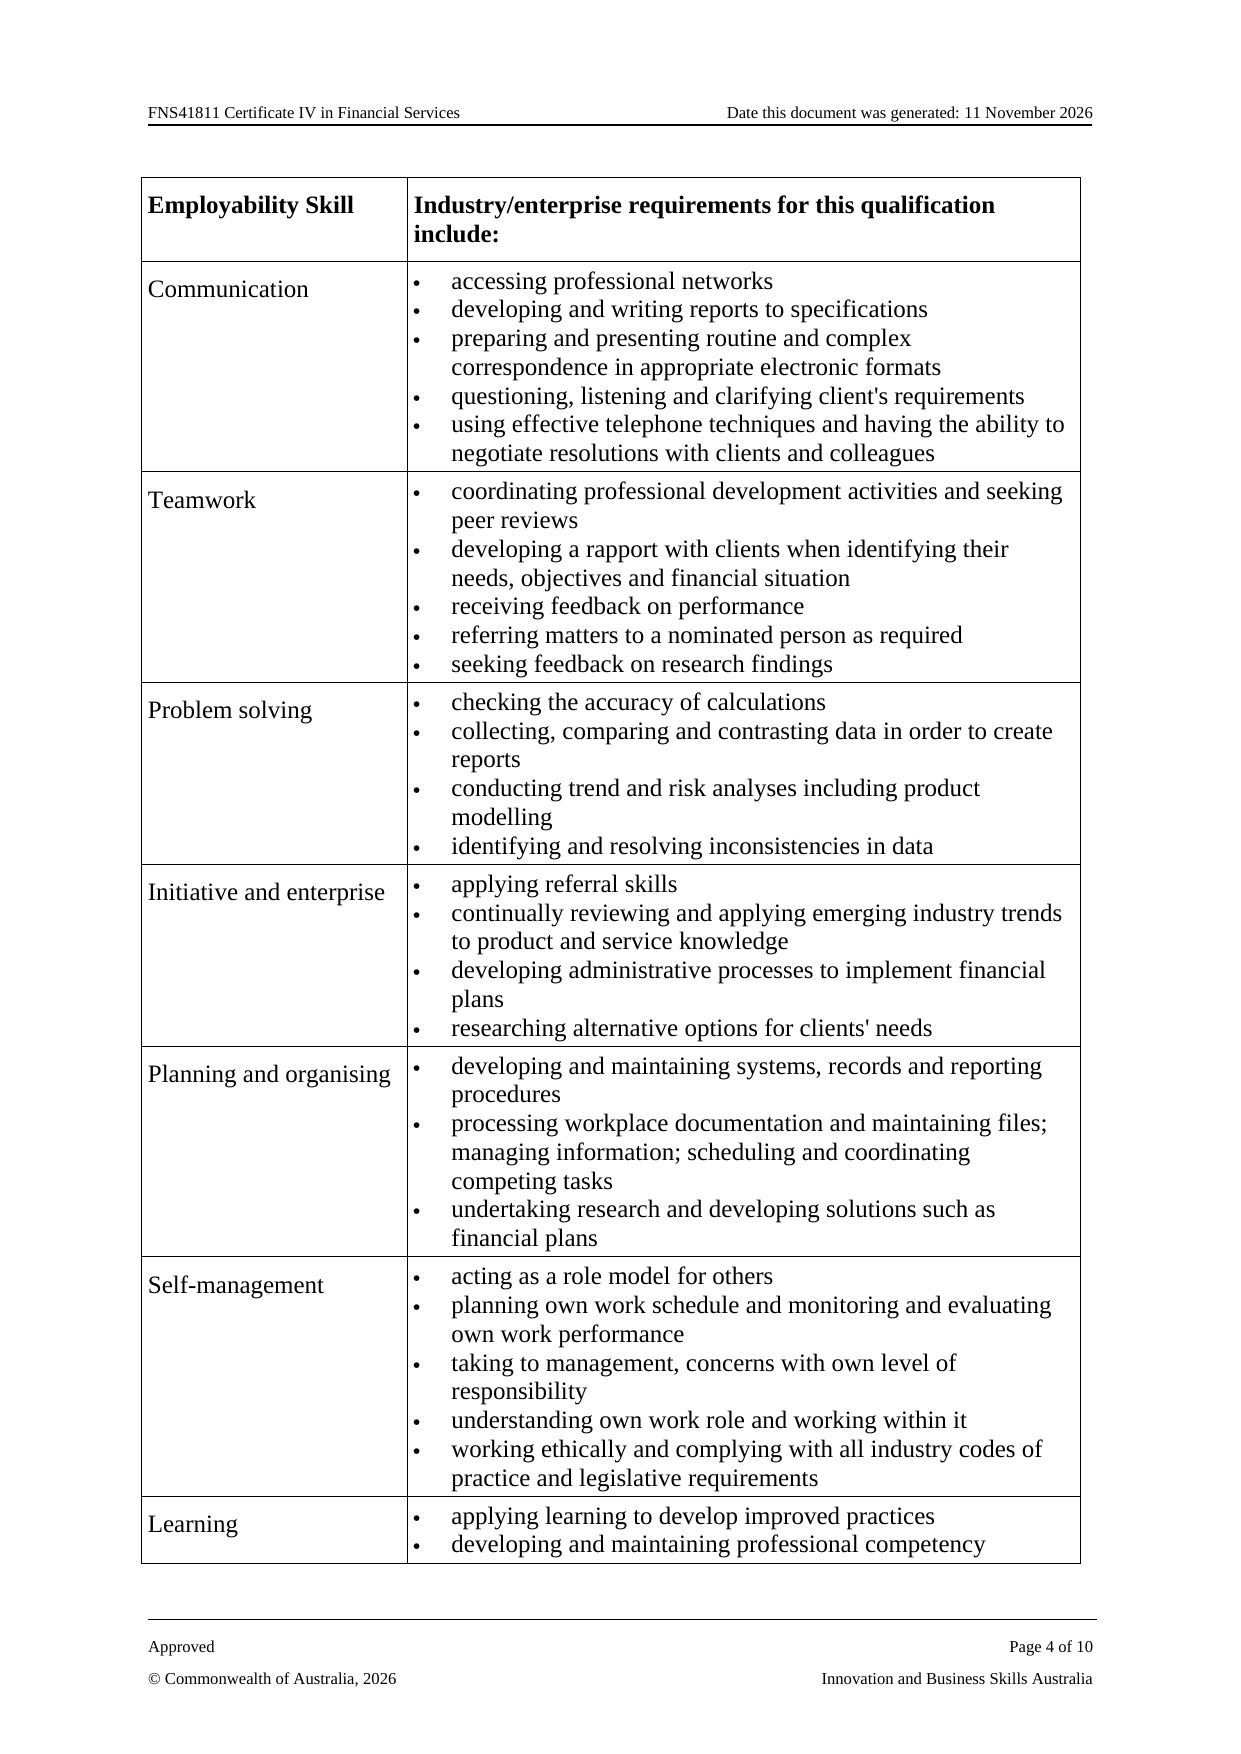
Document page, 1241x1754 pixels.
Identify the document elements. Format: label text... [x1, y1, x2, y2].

table_cell Initiative and enterprise [142, 865, 407, 1046]
table_cell Learning [142, 1497, 407, 1562]
table_cell Problem solving [142, 683, 407, 864]
table_cell checking the accuracy of calculations collecting, comparing and contrasting data in order to create reports conducting trend and risk analyses including product modelling identifying and resolving inconsistencies in data [408, 683, 1080, 864]
table_header Employability Skill [142, 178, 407, 261]
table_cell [408, 1497, 1080, 1562]
table_cell coordinating professional development activities and seeking peer reviews developing a rapport with clients when identifying their needs, objectives and financial situation receiving feedback on performance referring matters to a nominated person as required seeking feedback on research findings [408, 472, 1080, 682]
table_cell Planning and organising [142, 1047, 407, 1256]
table_cell acting as a role model for others planning own work schedule and monitoring and evaluating own work performance taking to management, concerns with own level of responsibility understanding own work role and working within it working ethically and complying with all industry codes of practice and legislative requirements [408, 1257, 1080, 1496]
table_cell applying referral skills continually reviewing and applying emerging industry trends to product and service knowledge developing administrative processes to implement financial plans researching alternative options for clients' needs [408, 865, 1080, 1046]
table_cell Teamwork [142, 472, 407, 682]
table_cell developing and maintaining systems, records and reporting procedures processing workplace documentation and maintaining files; managing information; scheduling and coordinating competing tasks undertaking research and developing solutions such as financial plans [408, 1047, 1080, 1256]
table_cell accessing professional networks developing and writing reports to specifications preparing and presenting routine and complex correspondence in appropriate electronic formats questioning, listening and clarifying client's requirements using effective telephone techniques and having the ability to negotiate resolutions with clients and colleagues [408, 262, 1080, 471]
table_cell Communication [142, 262, 407, 471]
table_header Industry/enterprise requirements for this qualification include: [408, 178, 1080, 261]
table_cell Self-management [142, 1257, 407, 1496]
